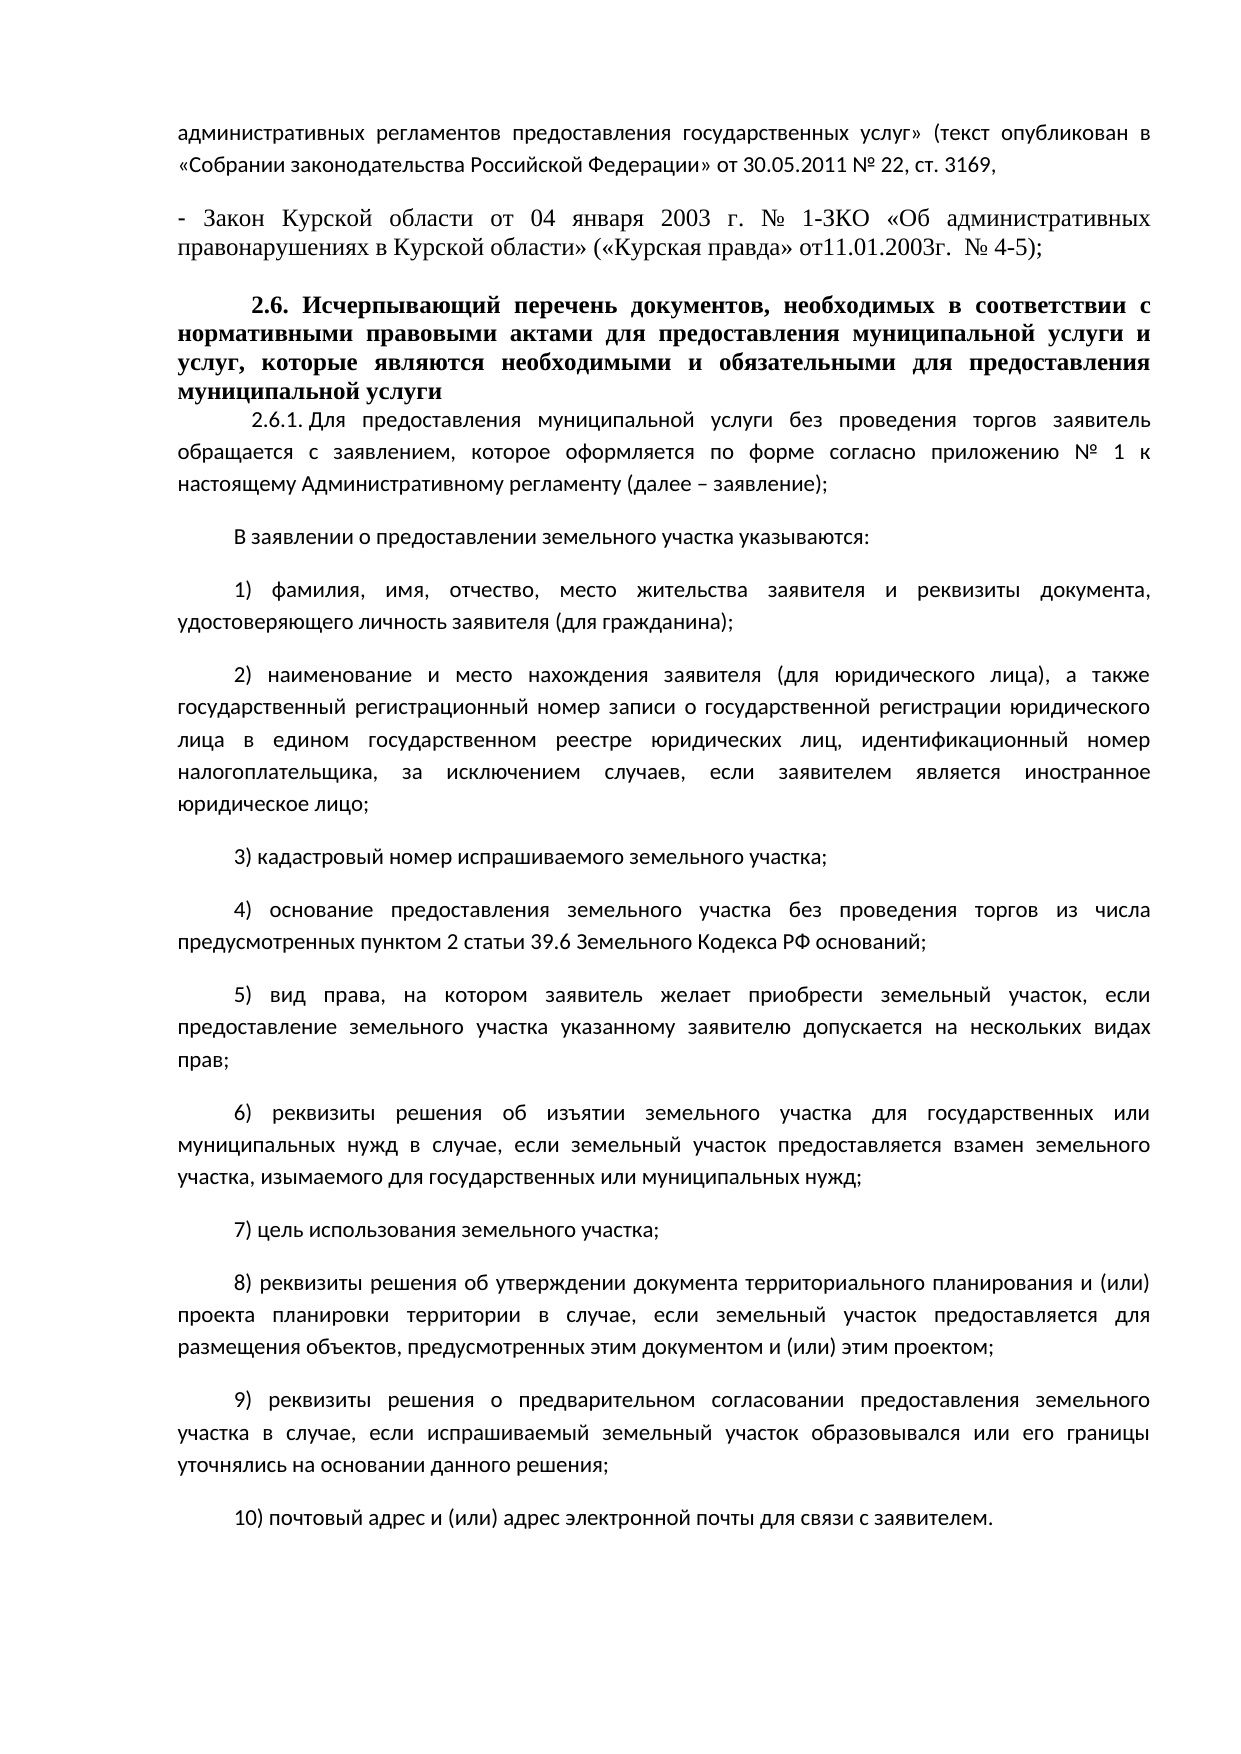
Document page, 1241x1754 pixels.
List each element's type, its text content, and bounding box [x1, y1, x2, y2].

text 6) реквизиты решения об изъятии земельного участка для государственных или муниципальных нужд в случае, если земельный участок предоставляется взамен земельного участка, изымаемого для государственных или муниципальных нужд; [177, 1098, 1152, 1190]
text 7) цель использования земельного участка; [177, 1215, 1152, 1243]
text - Закон Курской области от 04 января 2003 г. № 1-ЗКО «Об административных правонарушениях в Курской области» («Курская правда» от11.01.2003г. № 4-5); [177, 203, 1152, 261]
text 10) почтовый адрес и (или) адрес электронной почты для связи с заявителем. [177, 1503, 1152, 1531]
text 2.6.1. Для предоставления муниципальной услуги без проведения торгов заявитель обращается с заявлением, которое оформляется по форме согласно приложению № 1 к настоящему Административному регламенту (далее – заявление); [177, 405, 1152, 497]
text 5) вид права, на котором заявитель желает приобрести земельный участок, если предоставление земельного участка указанному заявителю допускается на нескольких видах прав; [177, 980, 1152, 1073]
text 1) фамилия, имя, отчество, место жительства заявителя и реквизиты документа, удостоверяющего личность заявителя (для гражданина); [177, 575, 1152, 635]
text В заявлении о предоставлении земельного участка указываются: [177, 522, 1152, 550]
text 3) кадастровый номер испрашиваемого земельного участка; [177, 842, 1152, 870]
text 2.6. Исчерпывающий перечень документов, необходимых в соответствии с нормативными правовыми актами для предоставления муниципальной услуги и услуг, которые являются необходимыми и обязательными для предоставления муниципальной услуги [177, 290, 1152, 405]
text 9) реквизиты решения о предварительном согласовании предоставления земельного участка в случае, если испрашиваемый земельный участок образовывался или его границы уточнялись на основании данного решения; [177, 1386, 1152, 1478]
text 2) наименование и место нахождения заявителя (для юридического лица), а также государственный регистрационный номер записи о государственной регистрации юридического лица в едином государственном реестре юридических лиц, идентификационный номер налогоплательщика, за исключением случаев, если заявителем является иностранное юридическое лицо; [177, 660, 1152, 817]
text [177, 118, 1152, 178]
text 4) основание предоставления земельного участка без проведения торгов из числа предусмотренных пунктом 2 статьи 39.6 Земельного Кодекса РФ оснований; [177, 895, 1152, 955]
text 8) реквизиты решения об утверждении документа территориального планирования и (или) проекта планировки территории в случае, если земельный участок предоставляется для размещения объектов, предусмотренных этим документом и (или) этим проектом; [177, 1268, 1152, 1361]
